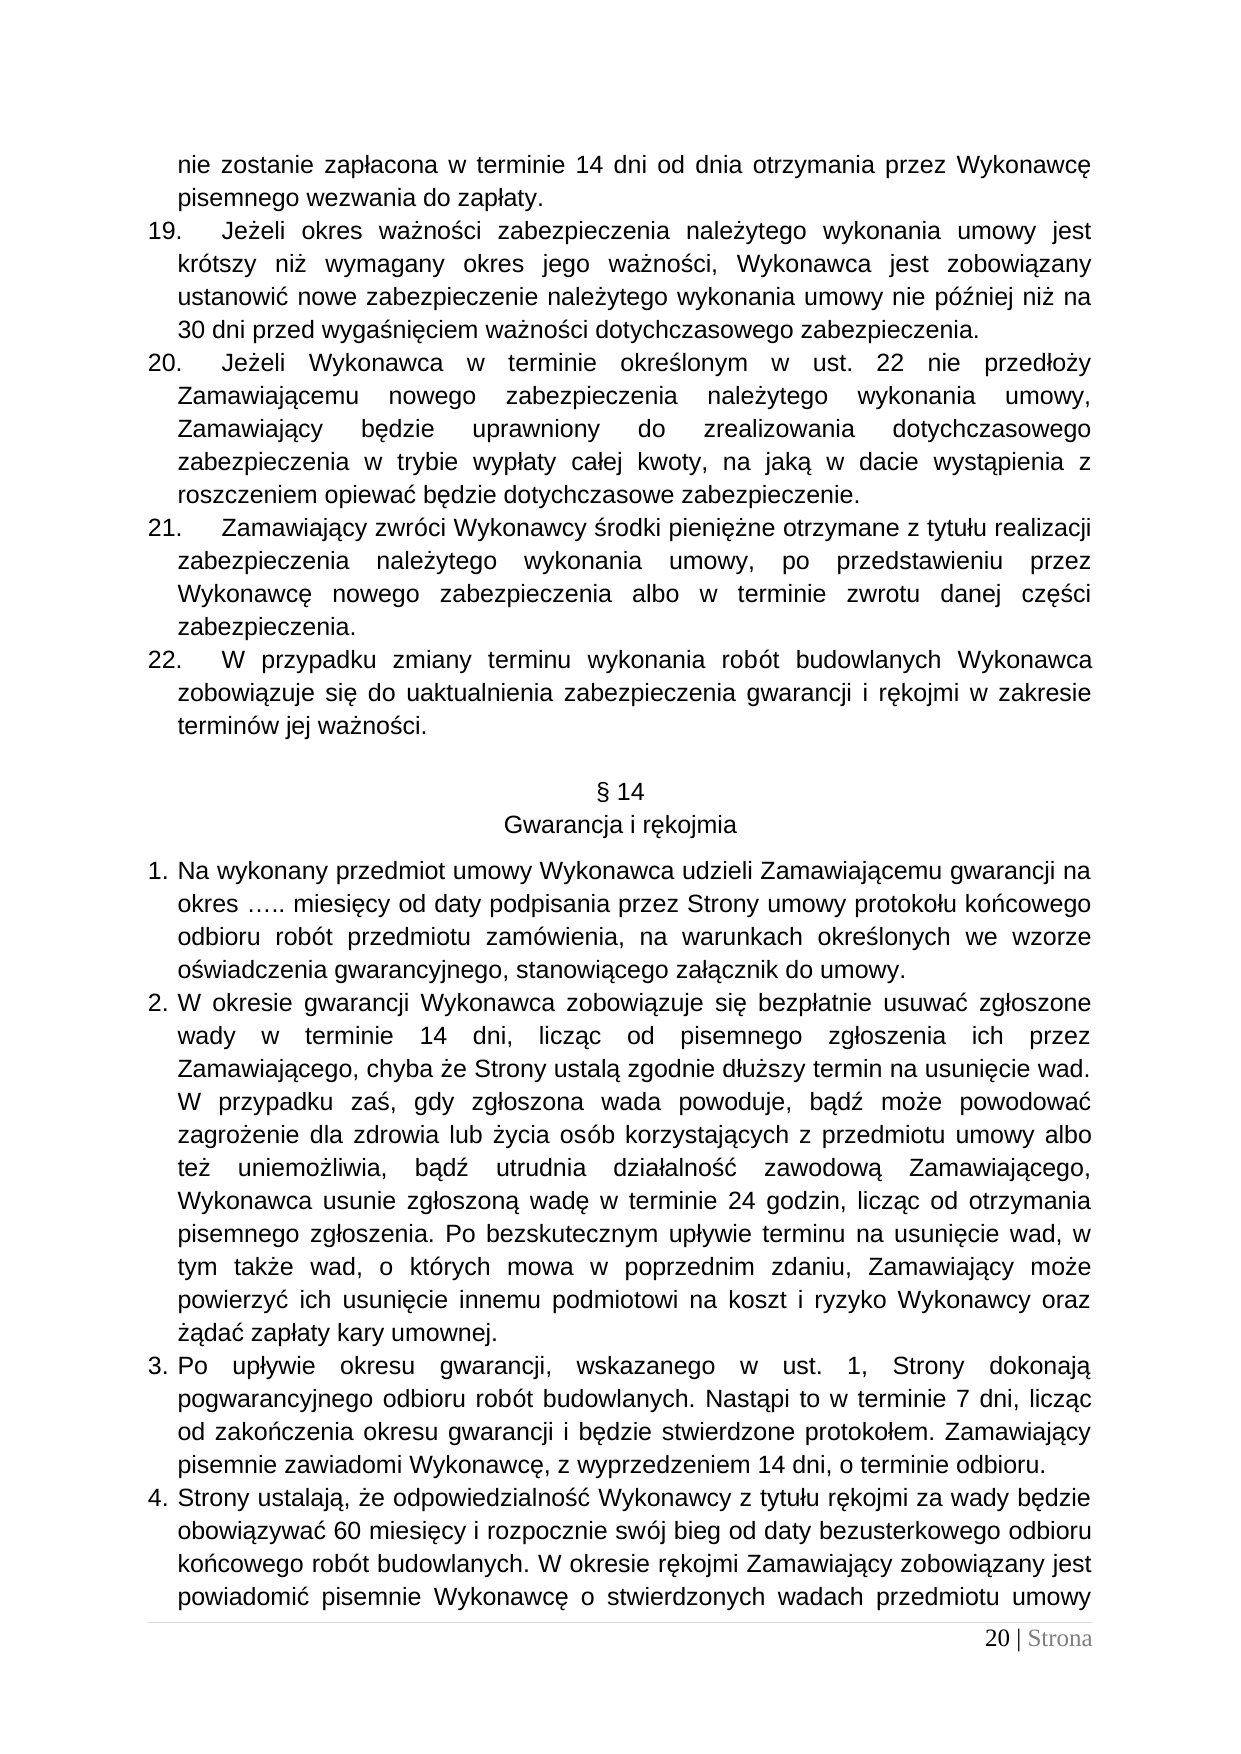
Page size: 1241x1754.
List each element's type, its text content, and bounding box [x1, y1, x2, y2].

list Jeżeli okres ważności zabezpieczenia należytego wykonania umowy jest krótszy niż wymagany okres jego ważności, Wykonawca jest zobowiązany ustanowić nowe zabezpieczenie należytego wykonania umowy nie później niż na 30 dni przed wygaśnięciem ważności dotychczasowego zabezpieczenia. [148, 216, 1092, 344]
list W okresie gwarancji Wykonawca zobowiązuje się bezpłatnie usuwać zgłoszone wady w terminie 14 dni, licząc od pisemnego zgłoszenia ich przez Zamawiającego, chyba że Strony ustalą zgodnie dłuższy termin na usunięcie wad. W przypadku zaś, gdy zgłoszona wada powoduje, bądź może powodować zagrożenie dla zdrowia lub życia osób korzystających z przedmiotu umowy albo też uniemożliwia, bądź utrudnia działalność zawodową Zamawiającego, Wykonawca usunie zgłoszoną wadę w terminie 24 godzin, licząc od otrzymania pisemnego zgłoszenia. Po bezskutecznym upływie terminu na usunięcie wad, w tym także wad, o których mowa w poprzednim zdaniu, Zamawiający może powierzyć ich usunięcie innemu podmiotowi na koszt i ryzyko Wykonawcy oraz żądać zapłaty kary umownej. [148, 988, 1092, 1347]
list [148, 1483, 1092, 1611]
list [148, 150, 1092, 212]
list Na wykonany przedmiot umowy Wykonawca udzieli Zamawiającemu gwarancji na okres ….. miesięcy od daty podpisania przez Strony umowy protokołu końcowego odbioru robót przedmiotu zamówienia, na warunkach określonych we wzorze oświadczenia gwarancyjnego, stanowiącego załącznik do umowy. [148, 856, 1092, 983]
list Po upływie okresu gwarancji, wskazanego w ust. 1, Strony dokonają pogwarancyjnego odbioru robót budowlanych. Nastąpi to w terminie 7 dni, licząc od zakończenia okresu gwarancji i będzie stwierdzone protokołem. Zamawiający pisemnie zawiadomi Wykonawcę, z wyprzedzeniem 14 dni, o terminie odbioru. [148, 1351, 1092, 1479]
text § 14 [148, 777, 1092, 806]
text Gwarancja i rękojmia [148, 810, 1092, 839]
list Jeżeli Wykonawca w terminie określonym w ust. 22 nie przedłoży Zamawiającemu nowego zabezpieczenia należytego wykonania umowy, Zamawiający będzie uprawniony do zrealizowania dotychczasowego zabezpieczenia w trybie wypłaty całej kwoty, na jaką w dacie wystąpienia z roszczeniem opiewać będzie dotychczasowe zabezpieczenie. [148, 348, 1092, 509]
list Zamawiający zwróci Wykonawcy środki pieniężne otrzymane z tytułu realizacji zabezpieczenia należytego wykonania umowy, po przedstawieniu przez Wykonawcę nowego zabezpieczenia albo w terminie zwrotu danej części zabezpieczenia. [148, 513, 1092, 641]
list W przypadku zmiany terminu wykonania robót budowlanych Wykonawca zobowiązuje się do uaktualnienia zabezpieczenia gwarancji i rękojmi w zakresie terminów jej ważności. [148, 645, 1092, 740]
